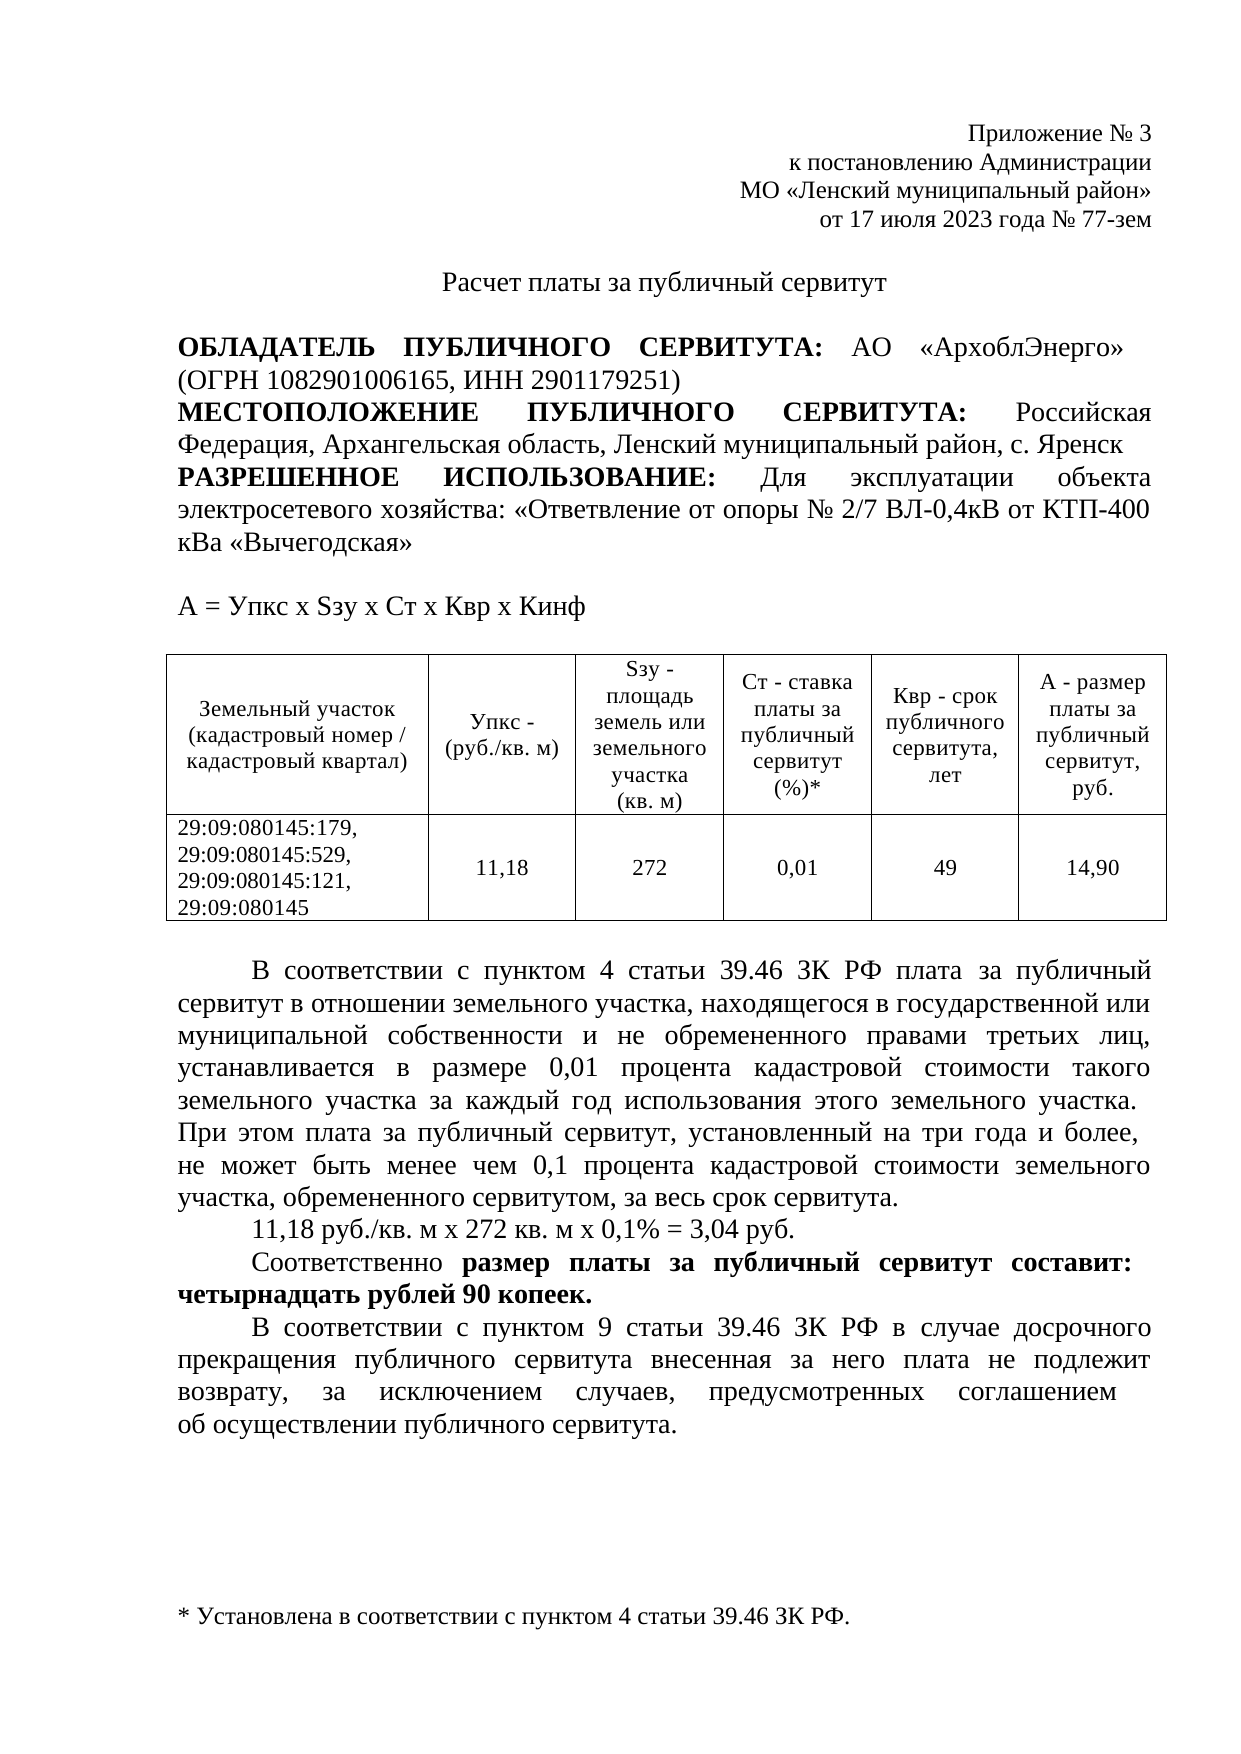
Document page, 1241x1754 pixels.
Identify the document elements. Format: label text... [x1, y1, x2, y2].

table_cell 0,01 [724, 815, 871, 920]
text В соответствии с пунктом 4 статьи 39.46 ЗК РФ плата за публичный сервитут в отношении земельного участка, находящегося в государственной или муниципальной собственности и не обремененного правами третьих лиц, устанавливается в размере 0,01 процента кадастровой стоимости такого земельного участка за каждый год использования этого земельного участка. При этом плата за публичный сервитут, установленный на три года и более, не может быть менее чем 0,1 процента кадастровой стоимости земельного участка, обремененного сервитутом, за весь срок сервитута. [177, 953, 1152, 1212]
text МЕСТОПОЛОЖЕНИЕ ПУБЛИЧНОГО СЕРВИТУТА: Российская Федерация, Архангельская область, Ленский муниципальный район, с. Яренск [177, 395, 1152, 460]
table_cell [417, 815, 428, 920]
text А = Упкс x Sзу x Ст x Квр x Кинф [177, 589, 1152, 622]
table_header Земельный участок (кадастровый номер / кадастровый квартал) [167, 655, 428, 813]
table_cell 272 [576, 815, 723, 920]
table_header А - размер платы за публичный сервитут, руб. [1019, 655, 1166, 813]
text * Установлена в соответствии с пунктом 4 статьи 39.46 ЗК РФ. [177, 1601, 1152, 1630]
text 11,18 руб./кв. м х 272 кв. м х 0,1% = 3,04 руб. [177, 1212, 1152, 1245]
text РАЗРЕШЕННОЕ ИСПОЛЬЗОВАНИЕ: Для эксплуатации объекта электросетевого хозяйства: «Ответвление от опоры № 2/7 ВЛ-0,4кВ от КТП-400 кВа «Вычегодская» [177, 460, 1152, 557]
text В соответствии с пунктом 9 статьи 39.46 ЗК РФ в случае досрочного прекращения публичного сервитута внесенная за него плата не подлежит возврату, за исключением случаев, предусмотренных соглашением об осуществлении публичного сервитута. [177, 1310, 1152, 1439]
table_cell 49 [872, 815, 1018, 920]
table_cell 11,18 [429, 815, 575, 920]
table_cell 14,90 [1019, 815, 1166, 920]
table_header Упкс - (руб./кв. м) [429, 655, 575, 813]
text к постановлению Администрации [177, 147, 1152, 176]
table_header Ст - ставка платы за публичный сервитут (%)* [724, 655, 871, 813]
text Соответственно размер платы за публичный сервитут составит: четырнадцать рублей 90 копеек. [177, 1245, 1152, 1310]
table_header Квр - срок публичного сервитута, лет [872, 655, 1018, 813]
text от 17 июля 2023 года № 77-зем [177, 204, 1152, 233]
text МО «Ленский муниципальный район» [177, 176, 1152, 204]
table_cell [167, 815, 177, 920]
text Приложение № 3 [177, 118, 1152, 147]
text ОБЛАДАТЕЛЬ ПУБЛИЧНОГО СЕРВИТУТА: АО «АрхоблЭнерго» (ОГРН 1082901006165, ИНН 2901179251) [177, 330, 1152, 395]
text Расчет платы за публичный сервитут [177, 266, 1152, 298]
